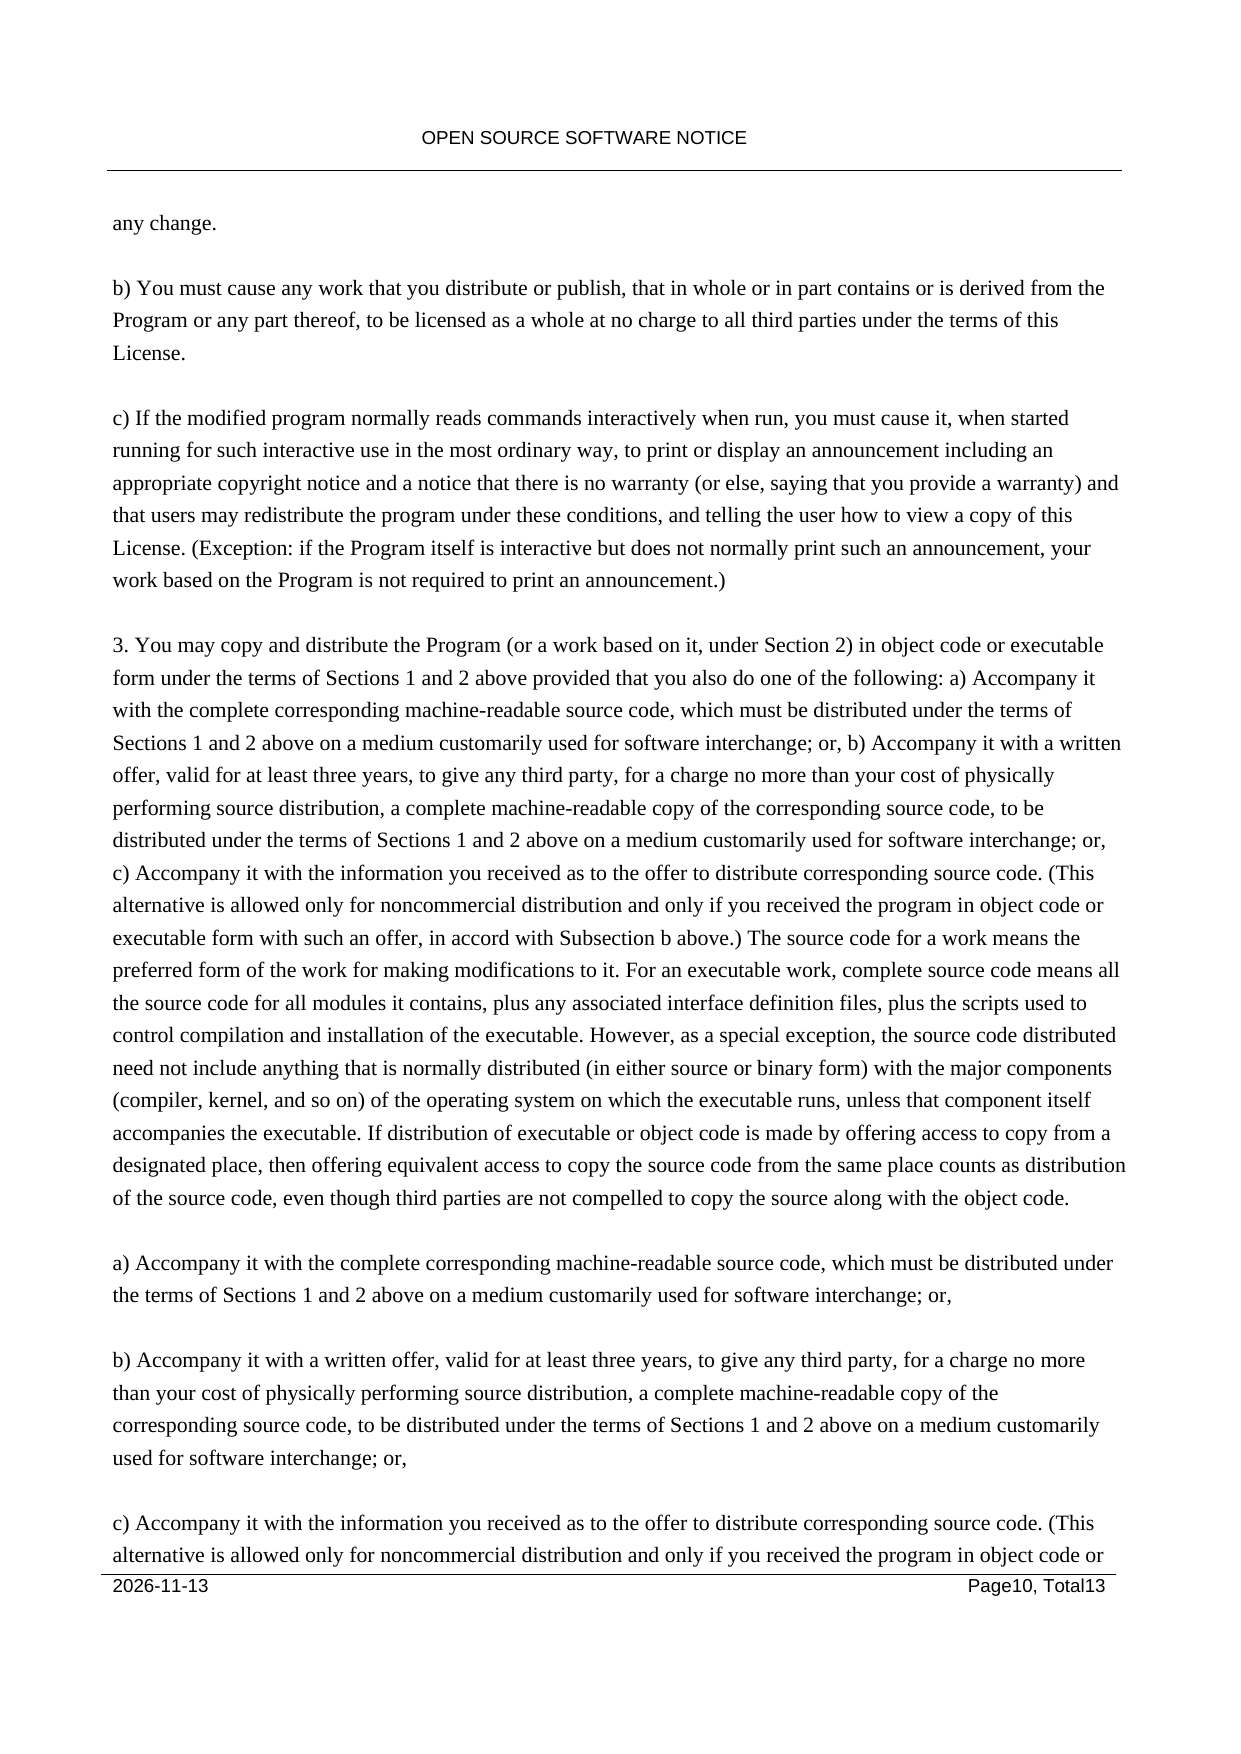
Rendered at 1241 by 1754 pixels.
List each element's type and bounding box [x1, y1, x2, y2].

text [112, 206, 1128, 1571]
